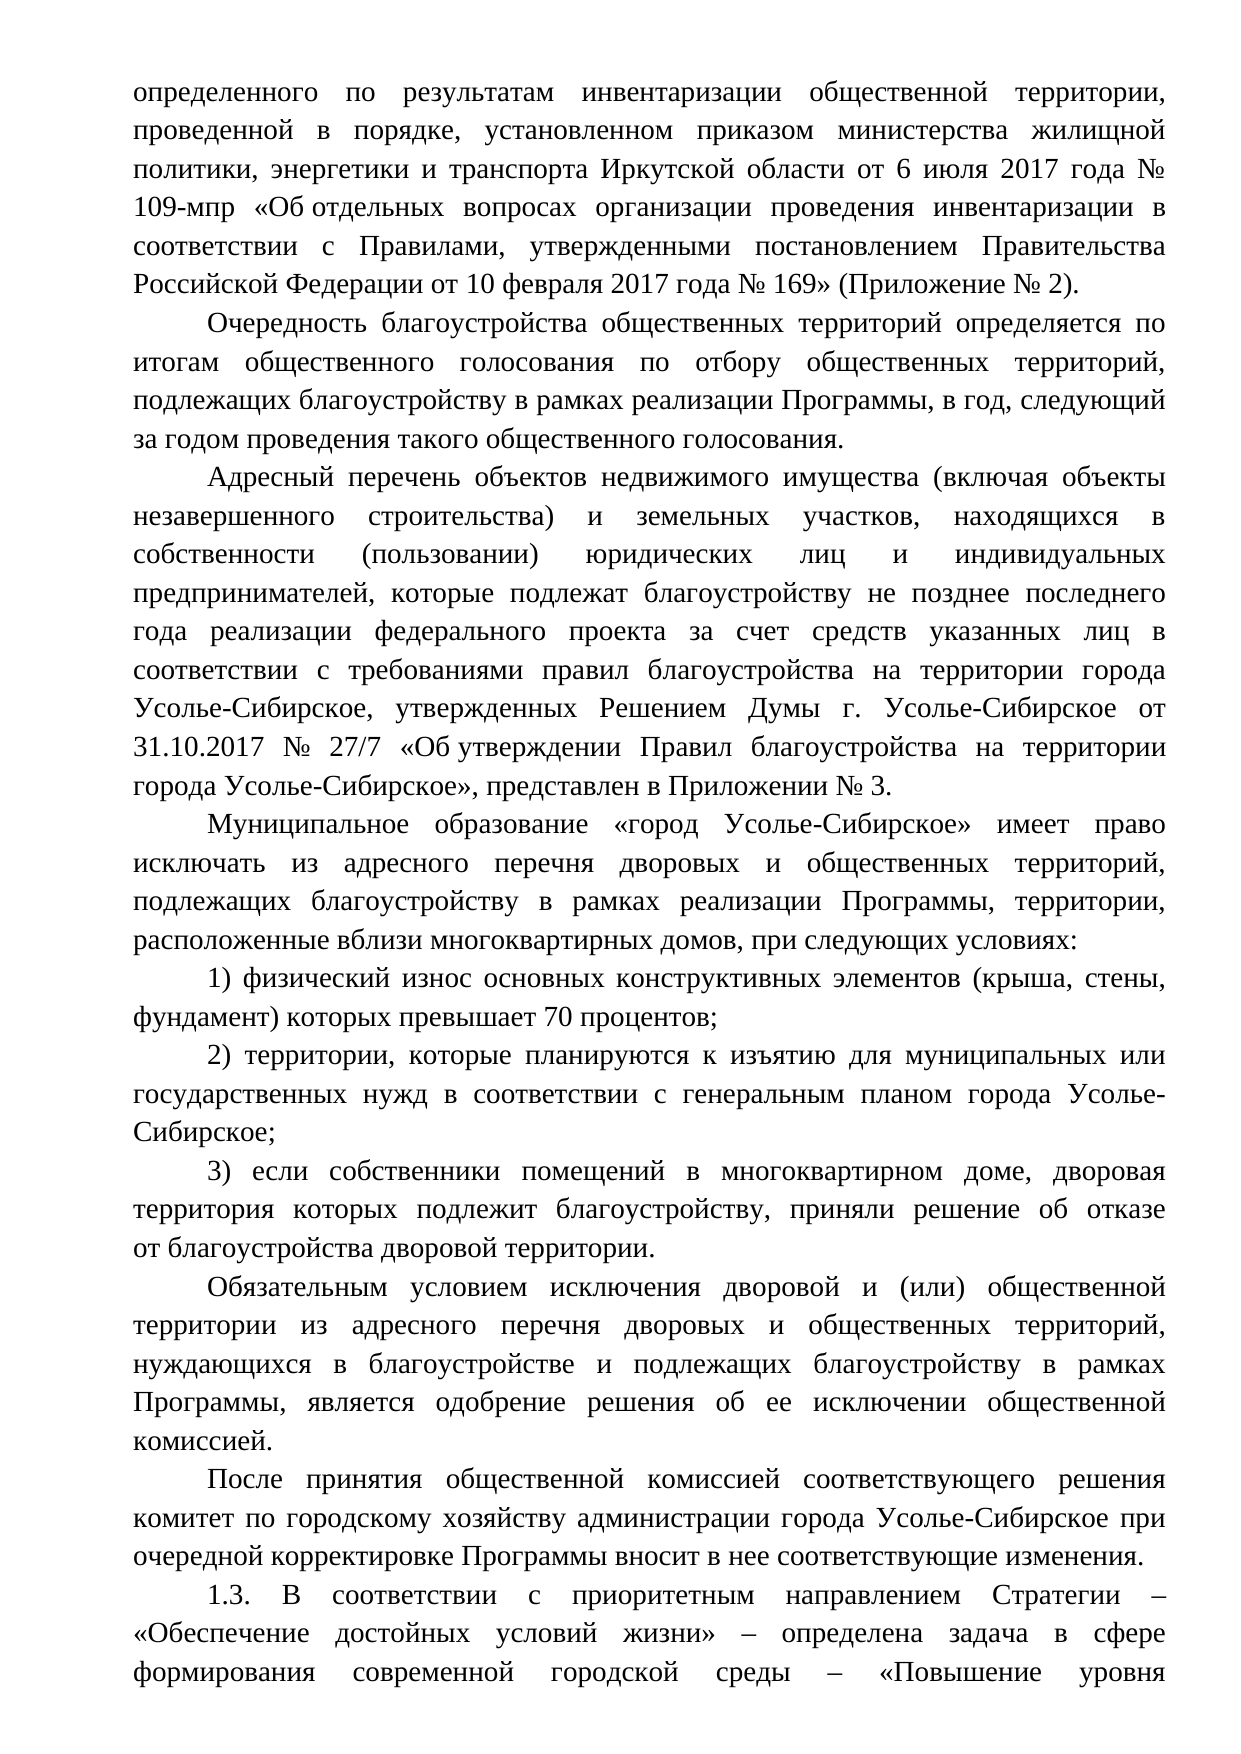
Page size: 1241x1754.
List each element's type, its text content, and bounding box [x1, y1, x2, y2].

text 1) физический износ основных конструктивных элементов (крыша, стены, фундамент) которых превышает 70 процентов; [133, 960, 1167, 1032]
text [133, 74, 1167, 300]
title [133, 1577, 1167, 1688]
text После принятия общественной комиссией соответствующего решения комитет по городскому хозяйству администрации города Усолье-Сибирское при очередной корректировке Программы вносит в нее соответствующие изменения. [133, 1461, 1167, 1572]
text 2) территории, которые планируются к изъятию для муниципальных или государственных нужд в соответствии с генеральным планом города Усолье-Сибирское; [133, 1037, 1167, 1148]
text Адресный перечень объектов недвижимого имущества (включая объекты незавершенного строительства) и земельных участков, находящихся в собственности (пользовании) юридических лиц и индивидуальных предпринимателей, которые подлежат благоустройству не позднее последнего года реализации федерального проекта за счет средств указанных лиц в соответствии с требованиями правил благоустройства на территории города Усолье-Сибирское, утвержденных Решением Думы г. Усолье-Сибирское от 31.10.2017 № 27/7 «Об утверждении Правил благоустройства на территории города Усолье-Сибирское», представлен в Приложении № 3. [133, 459, 1167, 801]
text Обязательным условием исключения дворовой и (или) общественной территории из адресного перечня дворовых и общественных территорий, нуждающихся в благоустройстве и подлежащих благоустройству в рамках Программы, является одобрение решения об ее исключении общественной комиссией. [133, 1269, 1167, 1456]
text 3) если собственники помещений в многоквартирном доме, дворовая территория которых подлежит благоустройству, приняли решение об отказе от благоустройства дворовой территории. [133, 1153, 1167, 1264]
text Очередность благоустройства общественных территорий определяется по итогам общественного голосования по отбору общественных территорий, подлежащих благоустройству в рамках реализации Программы, в год, следующий за годом проведения такого общественного голосования. [133, 305, 1167, 454]
text Муниципальное образование «город Усолье-Сибирское» имеет право исключать из адресного перечня дворовых и общественных территорий, подлежащих благоустройству в рамках реализации Программы, территории, расположенные вблизи многоквартирных домов, при следующих условиях: [133, 806, 1167, 955]
